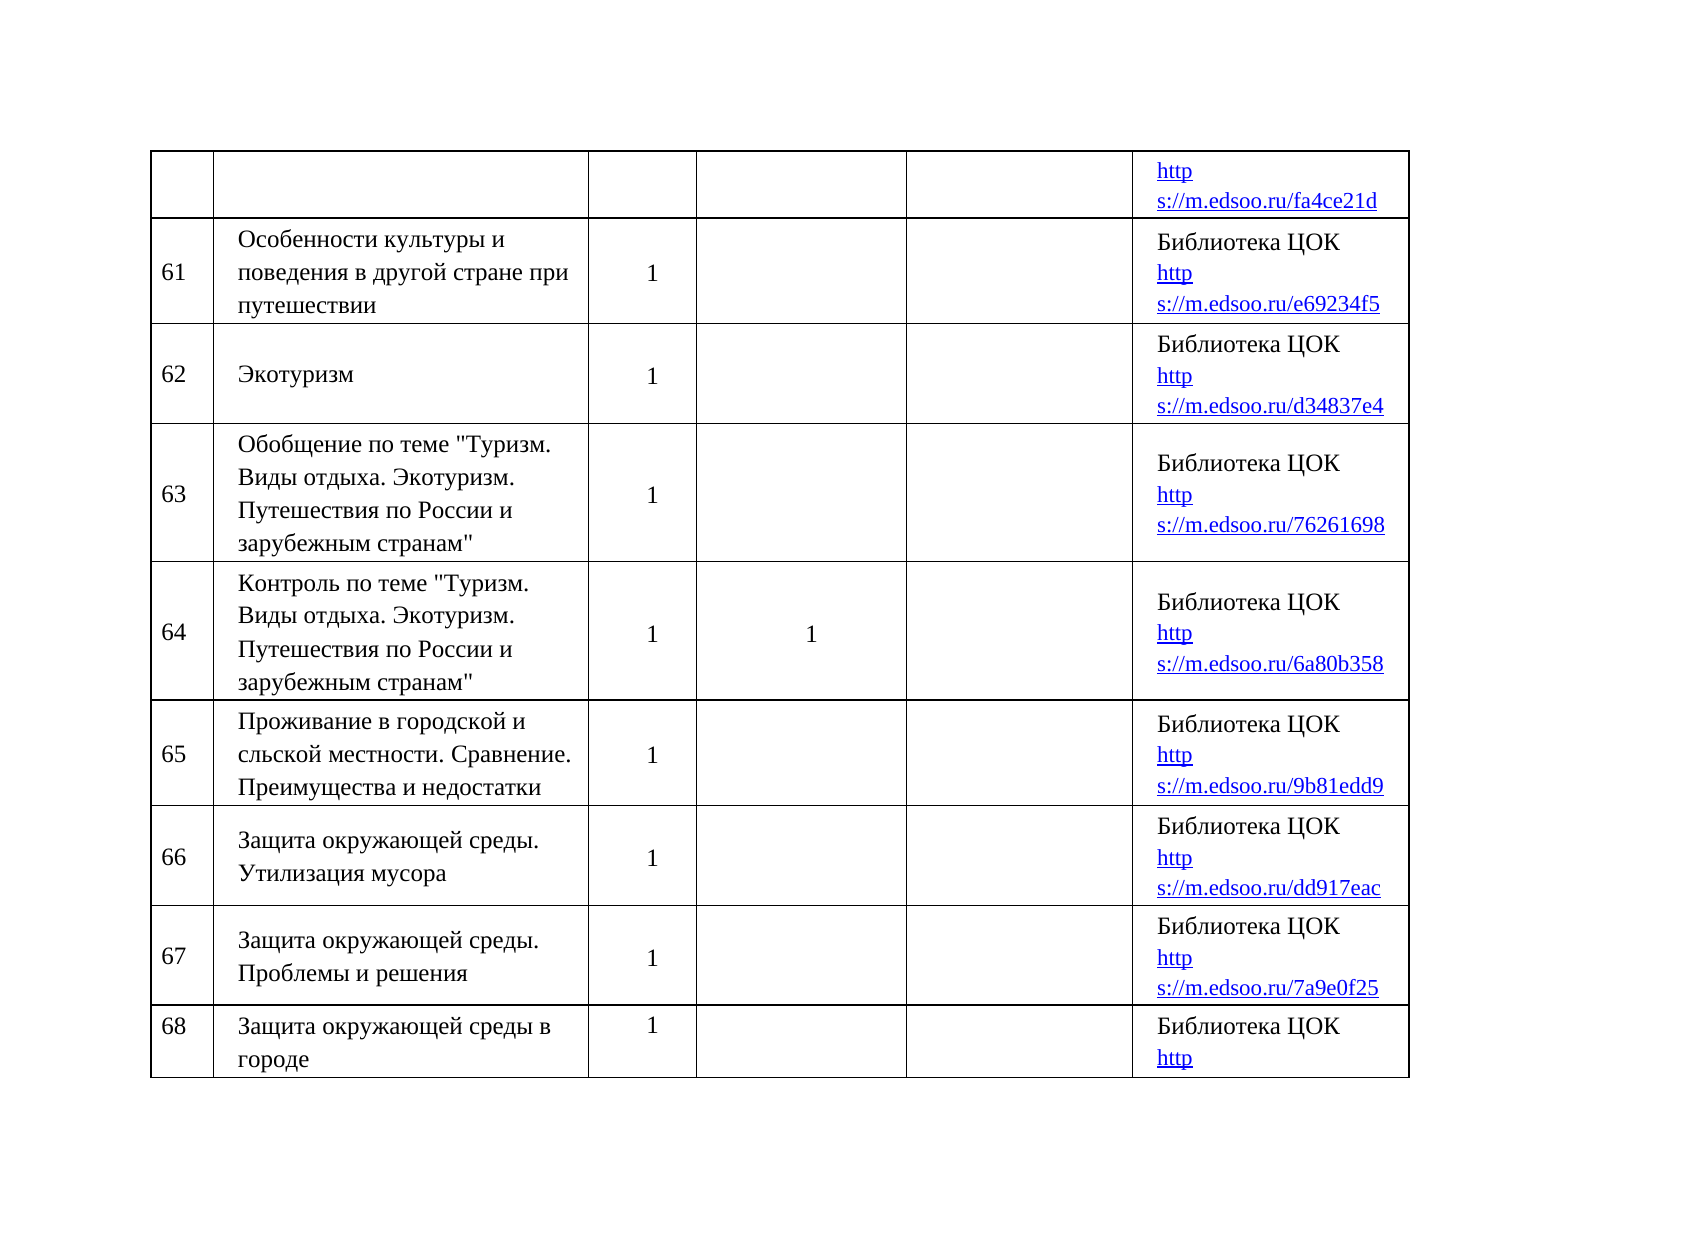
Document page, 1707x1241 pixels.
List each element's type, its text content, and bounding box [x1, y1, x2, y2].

table_cell 1 [589, 424, 696, 561]
table_cell Экотуризм [214, 324, 588, 422]
table_cell [907, 906, 1132, 1004]
table_cell 64 [152, 562, 213, 699]
table_cell [697, 701, 906, 805]
table_cell Проживание в городской и сльской местности. Сравнение. Преимущества и недостатки [214, 701, 588, 805]
table_cell 65 [152, 701, 213, 805]
table_cell Защита окружающей среды. Проблемы и решения [214, 906, 588, 1004]
table_cell 1 [589, 152, 696, 217]
table_cell [907, 219, 1132, 323]
table_cell 62 [152, 324, 213, 422]
table_cell 1 [589, 806, 696, 904]
table_cell Контроль по теме "Туризм. Виды отдыха. Экотуризм. Путешествия по России и зарубежным странам" [214, 562, 588, 699]
table_cell Библиотека ЦОК https://m.edsoo.ru/dd917eac [1133, 806, 1408, 904]
table_cell [697, 152, 906, 217]
table_cell 1 [589, 1006, 696, 1077]
table_cell 1 [589, 562, 696, 699]
table_cell [697, 806, 906, 904]
table_cell [697, 219, 906, 323]
table_cell 61 [152, 219, 213, 323]
table_cell 67 [152, 906, 213, 1004]
table_cell [907, 152, 1132, 217]
table_cell 63 [152, 424, 213, 561]
table_cell Обобщение по теме "Туризм. Виды отдыха. Экотуризм. Путешествия по России и зарубежным странам" [214, 424, 588, 561]
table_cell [1133, 152, 1408, 217]
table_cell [214, 152, 588, 217]
table_cell [907, 806, 1132, 904]
table_cell Особенности культуры и поведения в другой стране при путешествии [214, 219, 588, 323]
table_cell Библиотека ЦОК https://m.edsoo.ru/e69234f5 [1133, 219, 1408, 323]
table_cell 1 [589, 219, 696, 323]
table_cell [907, 324, 1132, 422]
table_cell [697, 424, 906, 561]
table_cell Защита окружающей среды. Утилизация мусора [214, 806, 588, 904]
table_cell [907, 562, 1132, 699]
table_cell Библиотека ЦОК https://m.edsoo.ru/d34837e4 [1133, 324, 1408, 422]
table_cell 60 [152, 152, 213, 217]
table_cell [697, 1006, 906, 1077]
table_cell [907, 424, 1132, 561]
table_cell [907, 701, 1132, 805]
table_cell 1 [589, 701, 696, 805]
table_cell 68 [152, 1006, 213, 1077]
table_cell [214, 1006, 588, 1077]
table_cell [1133, 1006, 1408, 1077]
table_cell 1 [589, 324, 696, 422]
table_cell Библиотека ЦОК https://m.edsoo.ru/9b81edd9 [1133, 701, 1408, 805]
table_cell Библиотека ЦОК https://m.edsoo.ru/76261698 [1133, 424, 1408, 561]
table_cell Библиотека ЦОК https://m.edsoo.ru/6a80b358 [1133, 562, 1408, 699]
table_cell Библиотека ЦОК https://m.edsoo.ru/7a9e0f25 [1133, 906, 1408, 1004]
table_cell 1 [589, 906, 696, 1004]
table_cell [697, 324, 906, 422]
table_cell [697, 906, 906, 1004]
table_cell 1 [697, 562, 906, 699]
table_cell [907, 1006, 1132, 1077]
table_cell 66 [152, 806, 213, 904]
